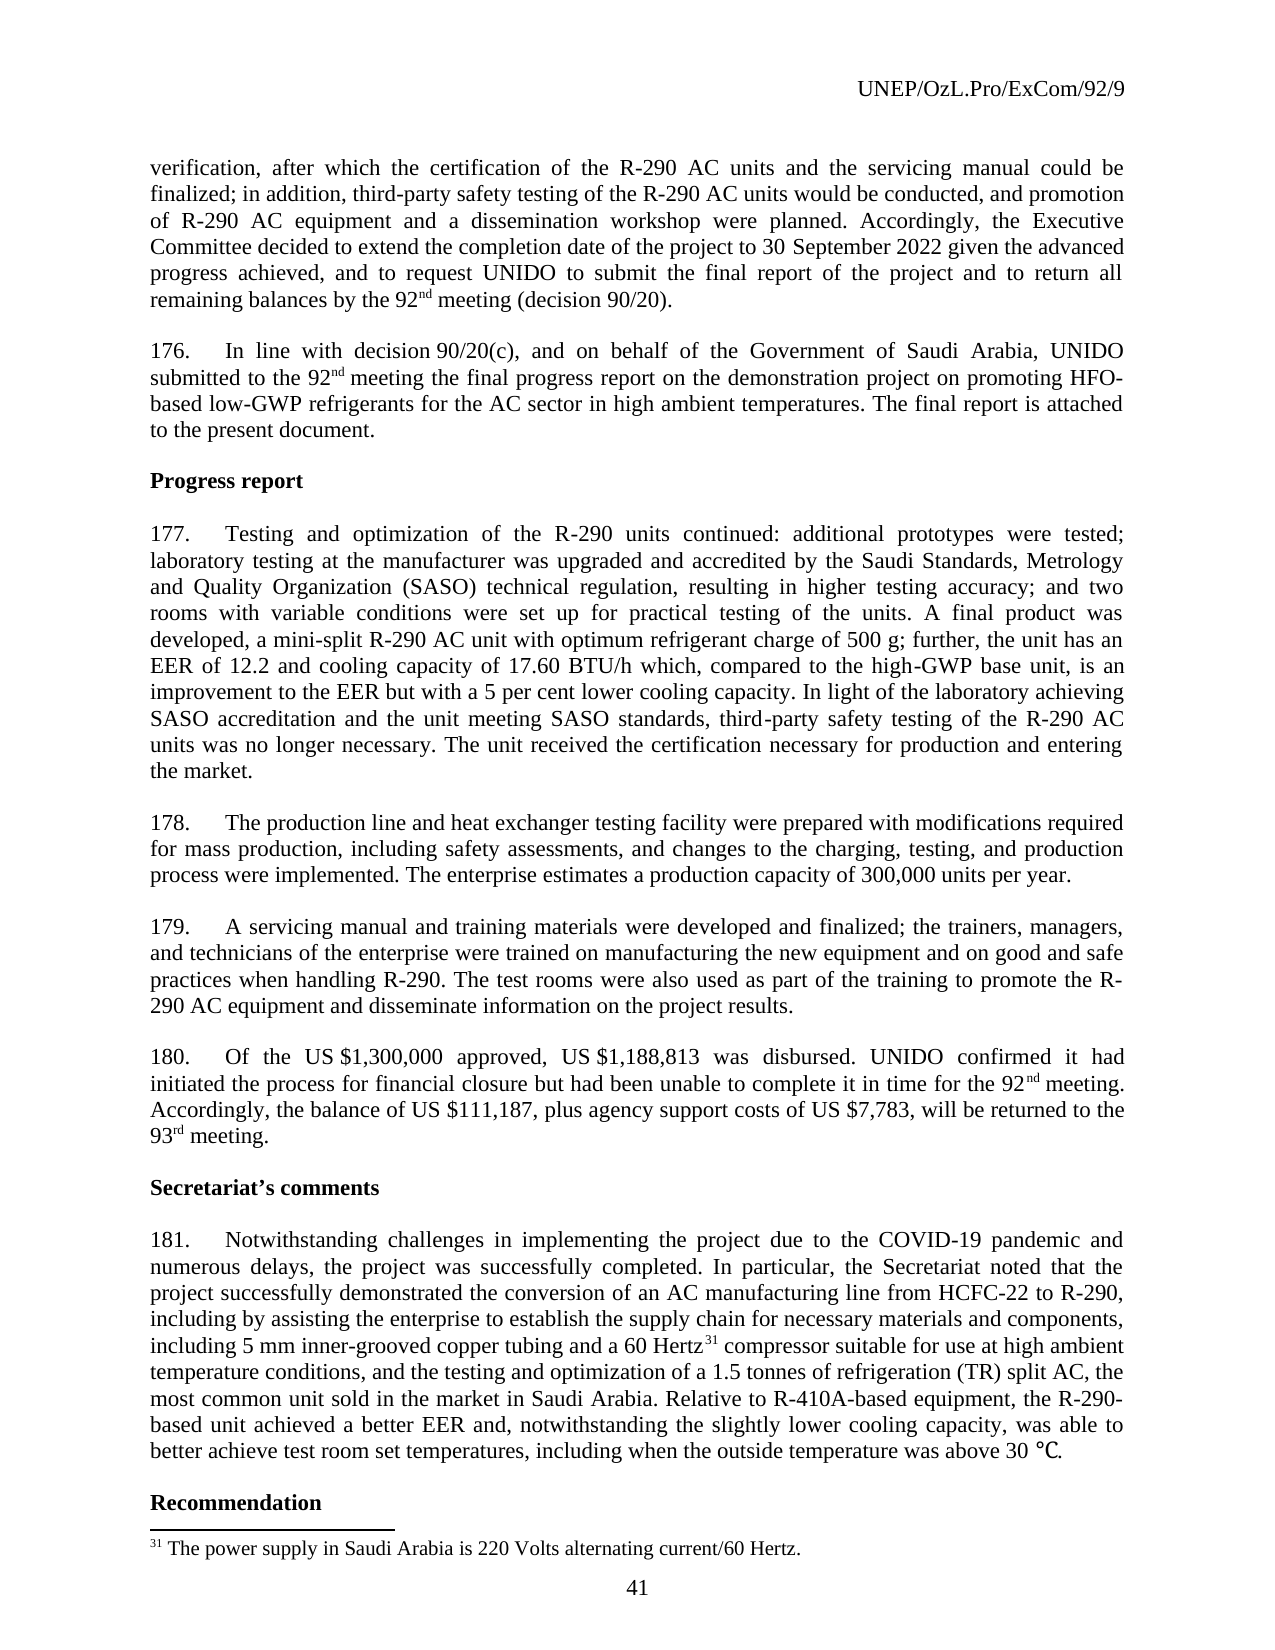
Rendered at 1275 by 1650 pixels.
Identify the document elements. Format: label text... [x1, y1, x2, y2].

subtitle Notwithstanding challenges in implementing the project due to the COVID-19 pandemic and numerous delays, the project was successfully completed. In particular, the Secretariat noted that the project successfully demonstrated the conversion of an AC manufacturing line from HCFC-22 to R-290, including by assisting the enterprise to establish the supply chain for necessary materials and components, including 5 mm inner-grooved copper tubing and a 60 Hertz compressor suitable for use at high ambient temperature conditions, and the testing and optimization of a 1.5 tonnes of refrigeration (TR) split AC, the most common unit sold in the market in Saudi Arabia. Relative to R-410A-based equipment, the R-290-based unit achieved a better EER and, notwithstanding the slightly lower cooling capacity, was able to better achieve test room set temperatures, including when the outside temperature was above 30 ℃. [150, 1226, 1125, 1464]
subtitle Testing and optimization of the R-290 units continued: additional prototypes were tested; laboratory testing at the manufacturer was upgraded and accredited by the Saudi Standards, Metrology and Quality Organization (SASO) technical regulation, resulting in higher testing accuracy; and two rooms with variable conditions were set up for practical testing of the units. A final product was developed, a mini-split R-290 AC unit with optimum refrigerant charge of 500 g; further, the unit has an EER of 12.2 and cooling capacity of 17.60 BTU/h which, compared to the high-GWP base unit, is an improvement to the EER but with a 5 per cent lower cooling capacity. In light of the laboratory achieving SASO accreditation and the unit meeting SASO standards, third-party safety testing of the R-290 AC units was no longer necessary. The unit received the certification necessary for production and entering the market. [150, 520, 1125, 784]
text Progress report [150, 468, 1125, 494]
subtitle Of the US $1,300,000 approved, US $1,188,813 was disbursed. UNIDO confirmed it had initiated the process for financial closure but had been unable to complete it in time for the 92nd meeting. Accordingly, the balance of US $111,187, plus agency support costs of US $7,783, will be returned to the 93rd meeting. [150, 1043, 1125, 1149]
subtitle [150, 154, 1125, 312]
subtitle The production line and heat exchanger testing facility were prepared with modifications required for mass production, including safety assessments, and changes to the charging, testing, and production process were implemented. The enterprise estimates a production capacity of 300,000 units per year. [150, 809, 1125, 888]
subtitle In line with decision 90/20(c), and on behalf of the Government of Saudi Arabia, UNIDO submitted to the 92nd meeting the final progress report on the demonstration project on promoting HFO-based low-GWP refrigerants for the AC sector in high ambient temperatures. The final report is attached to the present document. [150, 337, 1125, 443]
text Recommendation [150, 1489, 1125, 1515]
subtitle A servicing manual and training materials were developed and finalized; the trainers, managers, and technicians of the enterprise were trained on manufacturing the new equipment and on good and safe practices when handling R-290. The test rooms were also used as part of the training to promote the R-290 AC equipment and disseminate information on the project results. [150, 913, 1125, 1018]
text Secretariat’s comments [150, 1174, 1125, 1200]
